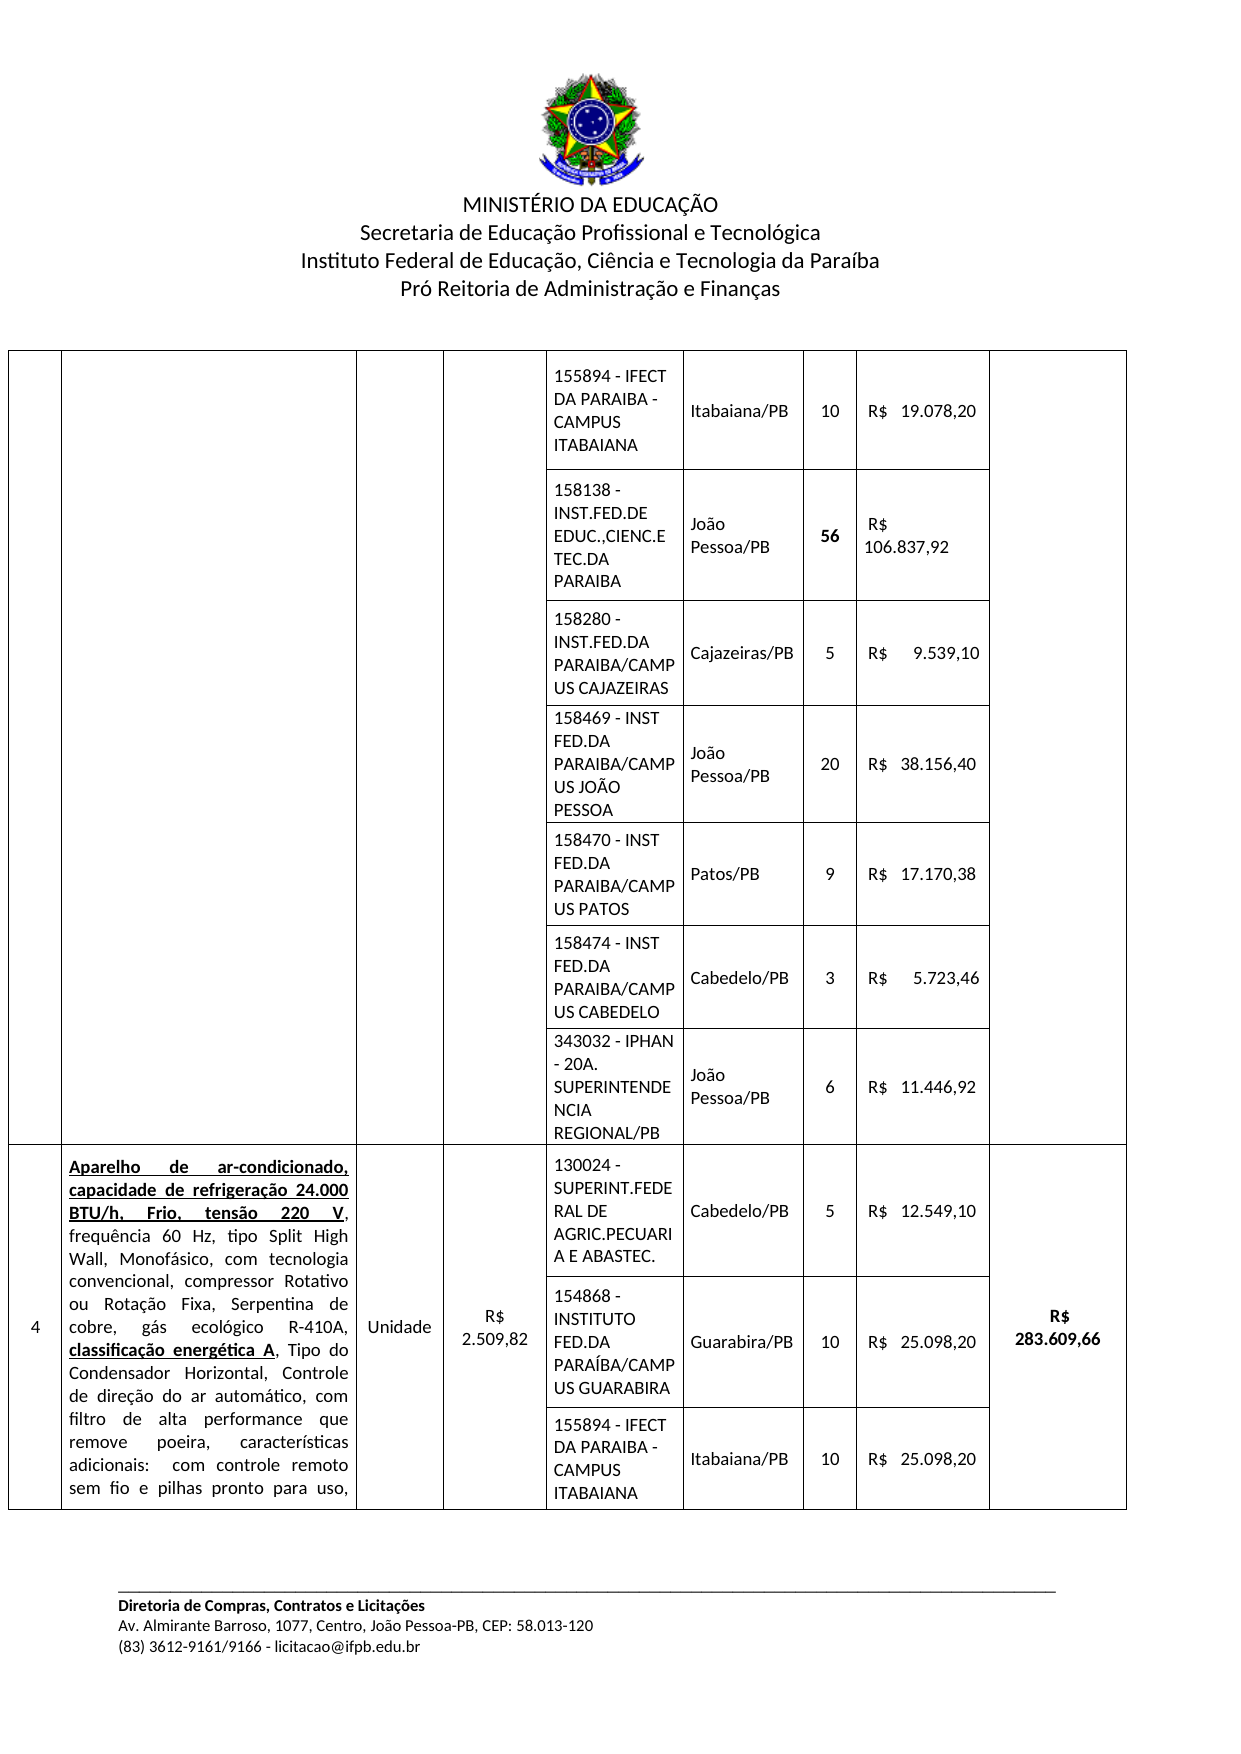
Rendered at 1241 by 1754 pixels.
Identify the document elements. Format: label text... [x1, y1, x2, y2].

table_cell 158138 - INST.FED.DE EDUC.,CIENC.E TEC.DA PARAIBA [547, 470, 683, 600]
table_cell 5 [804, 1145, 856, 1276]
table_cell 10 [804, 351, 856, 469]
table_cell Itabaiana/PB [684, 1408, 803, 1509]
table_cell R$ 11.446,92 [857, 1029, 989, 1144]
table_cell 10 [804, 1408, 856, 1509]
table_cell Guarabira/PB [684, 1277, 803, 1407]
table_cell R$ 5.723,46 [857, 926, 989, 1028]
table_cell R$ 25.098,20 [857, 1277, 989, 1407]
table_cell 56 [804, 470, 856, 600]
table_cell R$ 12.549,10 [857, 1145, 989, 1276]
table_cell João Pessoa/PB [684, 706, 803, 822]
table_cell 5 [804, 601, 856, 704]
table_cell 155894 - IFECT DA PARAIBA - CAMPUS ITABAIANA [547, 1408, 683, 1509]
table_cell R$ 106.837,92 [857, 470, 989, 600]
table_cell R$ 9.539,10 [857, 601, 989, 704]
table_cell 6 [804, 1029, 856, 1144]
table_cell R$ 25.098,20 [857, 1408, 989, 1509]
table_cell R$ 38.156,40 [857, 706, 989, 822]
table_cell João Pessoa/PB [684, 1029, 803, 1144]
table_cell 343032 - IPHAN - 20A. SUPERINTENDENCIA REGIONAL/PB [547, 1029, 683, 1144]
table_cell Itabaiana/PB [684, 351, 803, 469]
table_cell 10 [804, 1277, 856, 1407]
table_cell 130024 - SUPERINT.FEDERAL DE AGRIC.PECUARIA E ABASTEC. [547, 1145, 683, 1276]
table_cell R$ 17.170,38 [857, 823, 989, 925]
table_cell 9 [804, 823, 856, 925]
table_cell 155894 - IFECT DA PARAIBA - CAMPUS ITABAIANA [547, 351, 683, 469]
table_cell 158469 - INST FED.DA PARAIBA/CAMPUS JOÃO PESSOA [547, 706, 683, 822]
table_cell 154868 - INSTITUTO FED.DA PARAÍBA/CAMPUS GUARABIRA [547, 1277, 683, 1407]
table_cell Patos/PB [684, 823, 803, 925]
table_cell R$ 283.609,66 [990, 1145, 1126, 1509]
table_cell R$ 2.509,82 [444, 1145, 546, 1509]
table_cell R$ 19.078,20 [857, 351, 989, 469]
table_cell 4 [9, 1145, 61, 1509]
table_cell Cabedelo/PB [684, 926, 803, 1028]
table_cell Unidade [357, 1145, 443, 1509]
table_cell Cajazeiras/PB [684, 601, 803, 704]
table_cell Aparelho de ar-condicionado, capacidade de refrigeração 24.000 BTU/h, Frio, tensão 220 V, frequência 60 Hz, tipo Split High Wall, Monofásico, com tecnologia convencional, compressor Rotativo ou Rotação Fixa, Serpentina de cobre, gás ecológico R-410A, classificação energética A, Tipo do Condensador Horizontal, Controle de direção do ar automático, com filtro de alta performance que remove poeira, características adicionais: com controle remoto sem fio e pilhas pronto para uso, devendo possuir tela de fácil visualização e todas as funcionalidades necessárias para controle do aparelho dentre elas: Timer, Regulagem de velocidade de ventilação, Sleep, Swing, Turbo e Memória, Cor branca. Garantia mínima do fornecedor de 12 meses. [62, 1145, 356, 1509]
table_cell Cabedelo/PB [684, 1145, 803, 1276]
table_cell 3 [804, 926, 856, 1028]
table_cell 158470 - INST FED.DA PARAIBA/CAMPUS PATOS [547, 823, 683, 925]
table_cell João Pessoa/PB [684, 470, 803, 600]
table_cell 20 [804, 706, 856, 822]
picture [537, 72, 644, 184]
table_cell 158474 - INST FED.DA PARAIBA/CAMPUS CABEDELO [547, 926, 683, 1028]
table_cell 158280 - INST.FED.DA PARAIBA/CAMPUS CAJAZEIRAS [547, 601, 683, 704]
